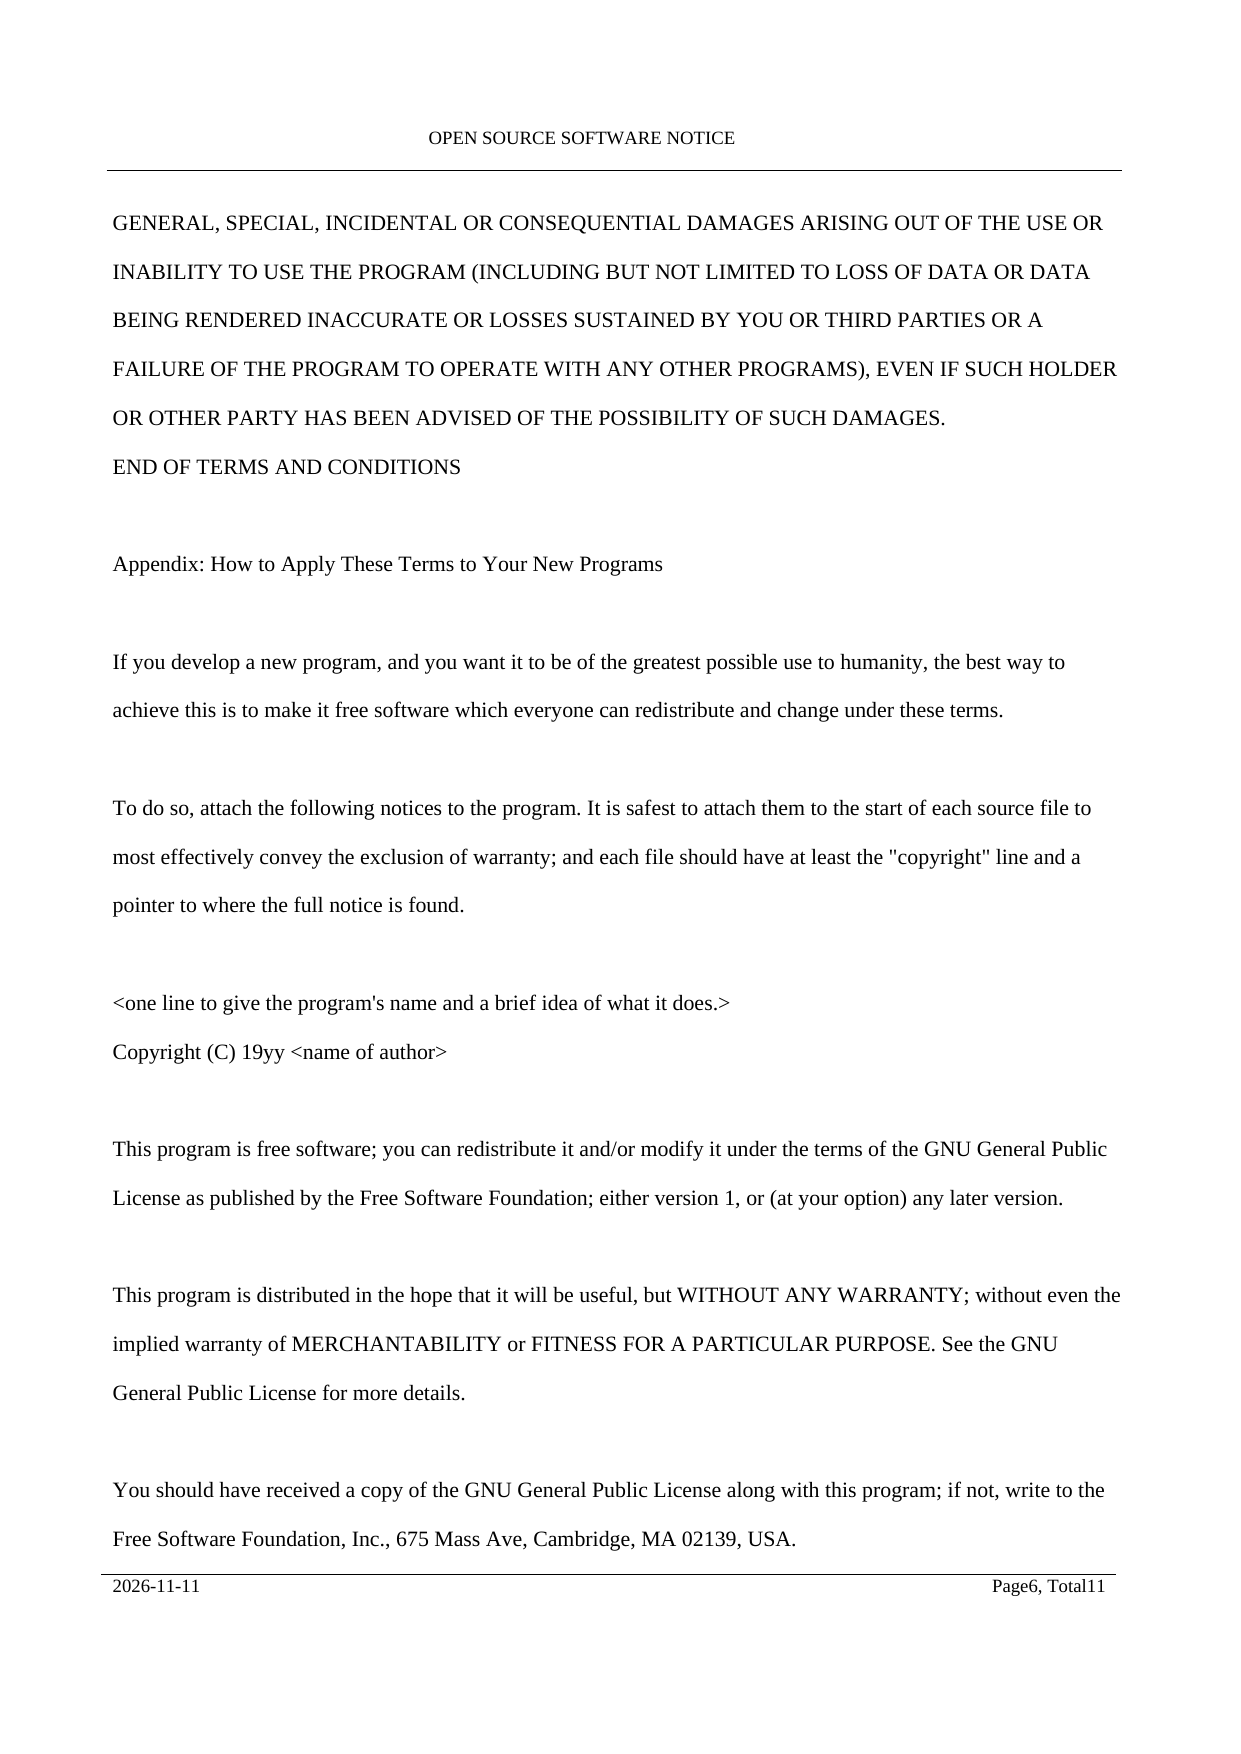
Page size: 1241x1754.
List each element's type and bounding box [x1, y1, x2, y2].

text [112, 206, 1128, 1555]
